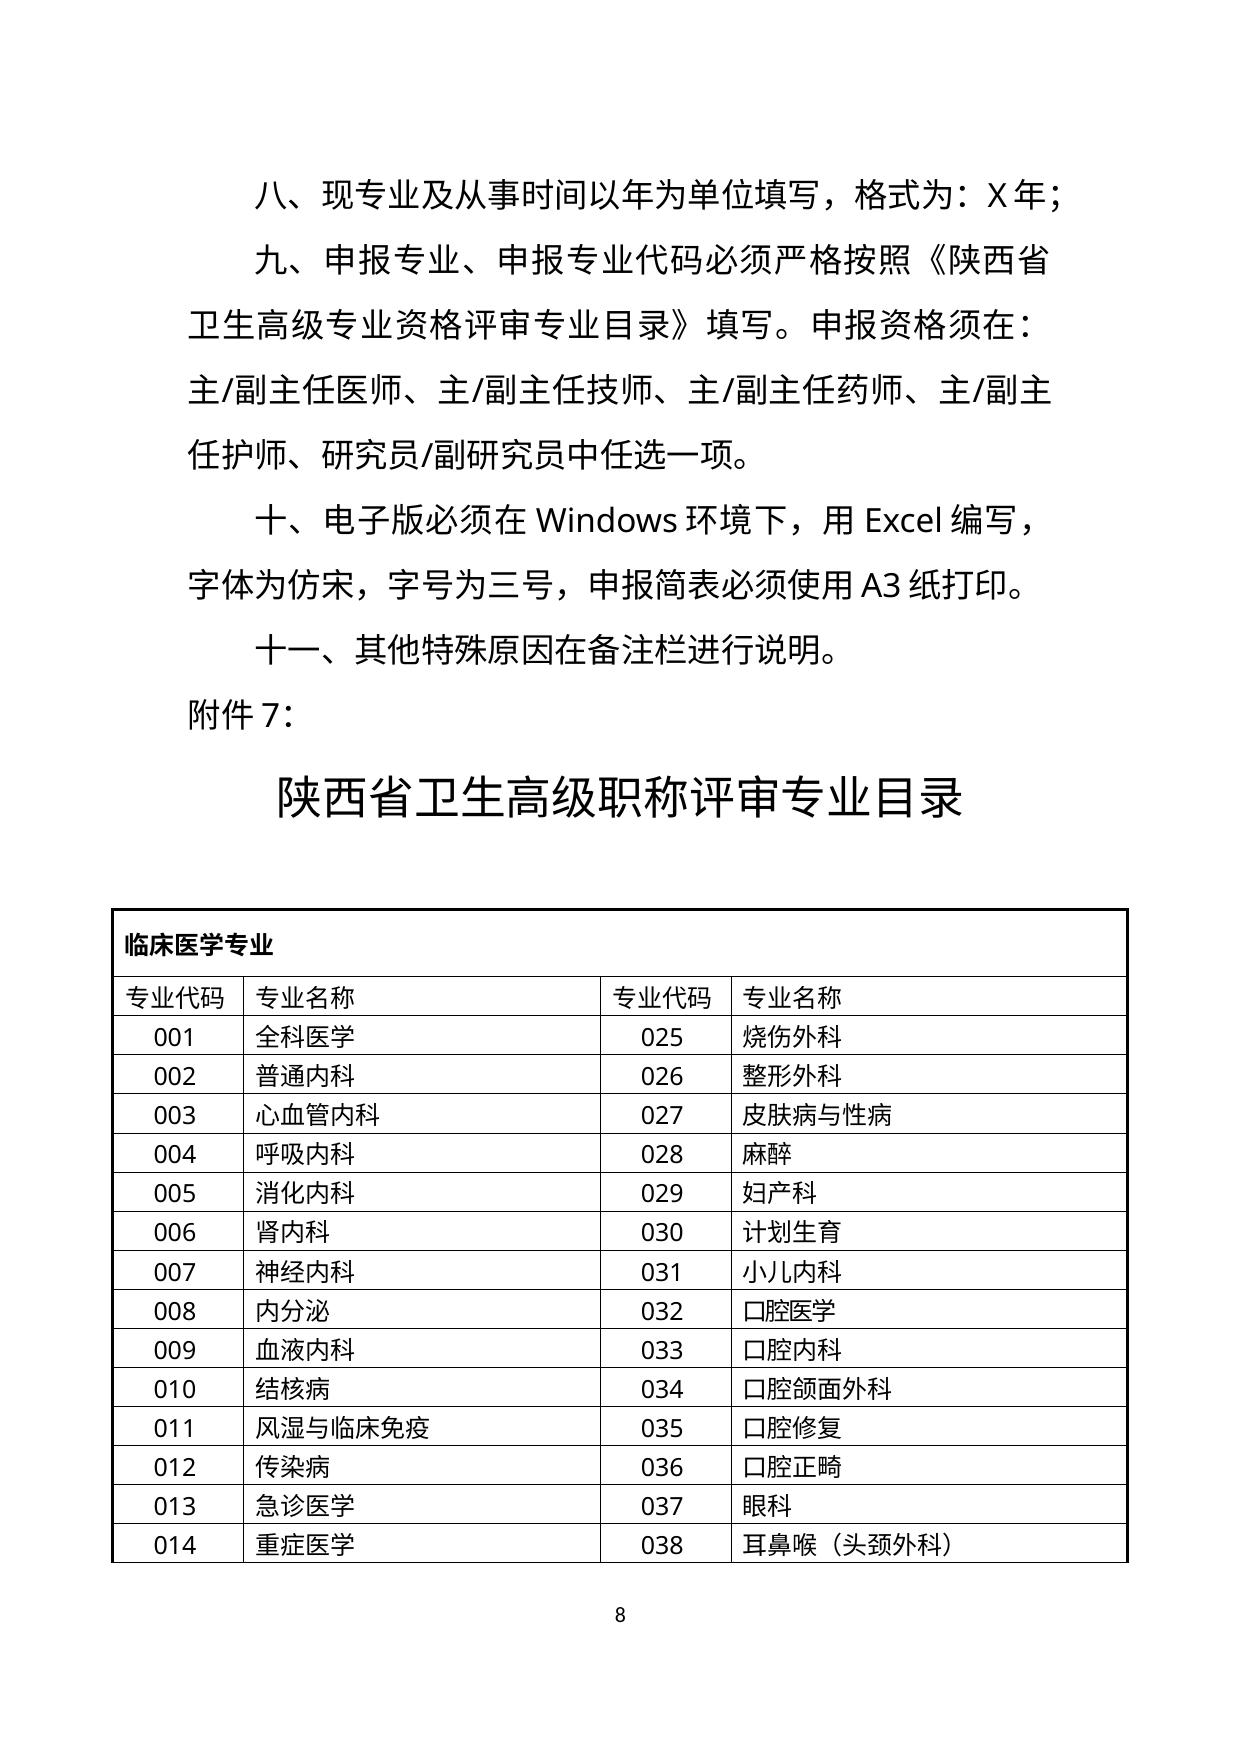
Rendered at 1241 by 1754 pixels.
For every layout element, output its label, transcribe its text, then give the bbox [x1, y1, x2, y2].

table_cell 口腔医学 [732, 1290, 1126, 1328]
table_cell 麻醉 [732, 1134, 1126, 1171]
table_cell 口腔修复 [732, 1407, 1126, 1445]
table_cell 038 [601, 1524, 731, 1562]
table_cell 012 [114, 1446, 243, 1484]
table_cell 025 [601, 1016, 731, 1054]
text 附件7： [187, 681, 1053, 746]
table_cell 小儿内科 [732, 1251, 1126, 1289]
table_cell 消化内科 [244, 1173, 600, 1211]
table_cell 026 [601, 1055, 731, 1093]
table_cell 专业名称 [244, 977, 600, 1015]
table_cell 004 [114, 1134, 243, 1171]
table_cell 妇产科 [732, 1173, 1126, 1211]
text 八、现专业及从事时间以年为单位填写，格式为：X年； [187, 161, 1053, 226]
table_cell 037 [601, 1485, 731, 1523]
table_cell 036 [601, 1446, 731, 1484]
table_cell 计划生育 [732, 1212, 1126, 1249]
table_cell 呼吸内科 [244, 1134, 600, 1171]
table_cell 032 [601, 1290, 731, 1328]
table_cell 007 [114, 1251, 243, 1289]
table_cell 皮肤病与性病 [732, 1094, 1126, 1132]
table_cell 001 [114, 1016, 243, 1054]
text 九、申报专业、申报专业代码必须严格按照《陕西省卫生高级专业资格评审专业目录》填写。申报资格须在：主/副主任医师、主/副主任技师、主/副主任药师、主/副主任护师、研究员/副研究员中任选一项。 [187, 226, 1053, 486]
table_cell 内分泌 [244, 1290, 600, 1328]
table_cell 重症医学 [244, 1524, 600, 1562]
table_cell 血液内科 [244, 1329, 600, 1367]
table_cell 神经内科 [244, 1251, 600, 1289]
table_cell 003 [114, 1094, 243, 1132]
table_cell 结核病 [244, 1368, 600, 1406]
table_cell 006 [114, 1212, 243, 1249]
table_cell 眼科 [732, 1485, 1126, 1523]
table_cell 014 [114, 1524, 243, 1562]
table_cell 013 [114, 1485, 243, 1523]
table_cell 035 [601, 1407, 731, 1445]
table_cell 009 [114, 1329, 243, 1367]
table_cell 专业名称 [732, 977, 1126, 1015]
text 十、电子版必须在Windows环境下，用Excel编写，字体为仿宋，字号为三号，申报简表必须使用A3纸打印。 [187, 486, 1053, 616]
table_cell 急诊医学 [244, 1485, 600, 1523]
table_cell 033 [601, 1329, 731, 1367]
table_header 临床医学专业 [114, 911, 1126, 976]
table_cell 口腔颌面外科 [732, 1368, 1126, 1406]
table_cell 口腔正畸 [732, 1446, 1126, 1484]
table_cell 烧伤外科 [732, 1016, 1126, 1054]
text 陕西省卫生高级职称评审专业目录 [187, 746, 1053, 843]
table_cell 专业代码 [114, 977, 243, 1015]
table_cell 专业代码 [601, 977, 731, 1015]
table_cell 002 [114, 1055, 243, 1093]
table_cell 口腔内科 [732, 1329, 1126, 1367]
table_cell 整形外科 [732, 1055, 1126, 1093]
table_cell 010 [114, 1368, 243, 1406]
table_cell 005 [114, 1173, 243, 1211]
table_cell 034 [601, 1368, 731, 1406]
table_cell 027 [601, 1094, 731, 1132]
table_cell 008 [114, 1290, 243, 1328]
table_cell 全科医学 [244, 1016, 600, 1054]
table_cell 031 [601, 1251, 731, 1289]
text 十一、其他特殊原因在备注栏进行说明。 [187, 616, 1053, 681]
table_cell 肾内科 [244, 1212, 600, 1249]
table_cell 028 [601, 1134, 731, 1171]
table_cell 030 [601, 1212, 731, 1249]
table_cell 风湿与临床免疫 [244, 1407, 600, 1445]
table_cell 心血管内科 [244, 1094, 600, 1132]
table_cell 传染病 [244, 1446, 600, 1484]
table_cell 011 [114, 1407, 243, 1445]
table_cell 耳鼻喉（头颈外科） [732, 1524, 1126, 1562]
table_cell 普通内科 [244, 1055, 600, 1093]
table_cell 029 [601, 1173, 731, 1211]
